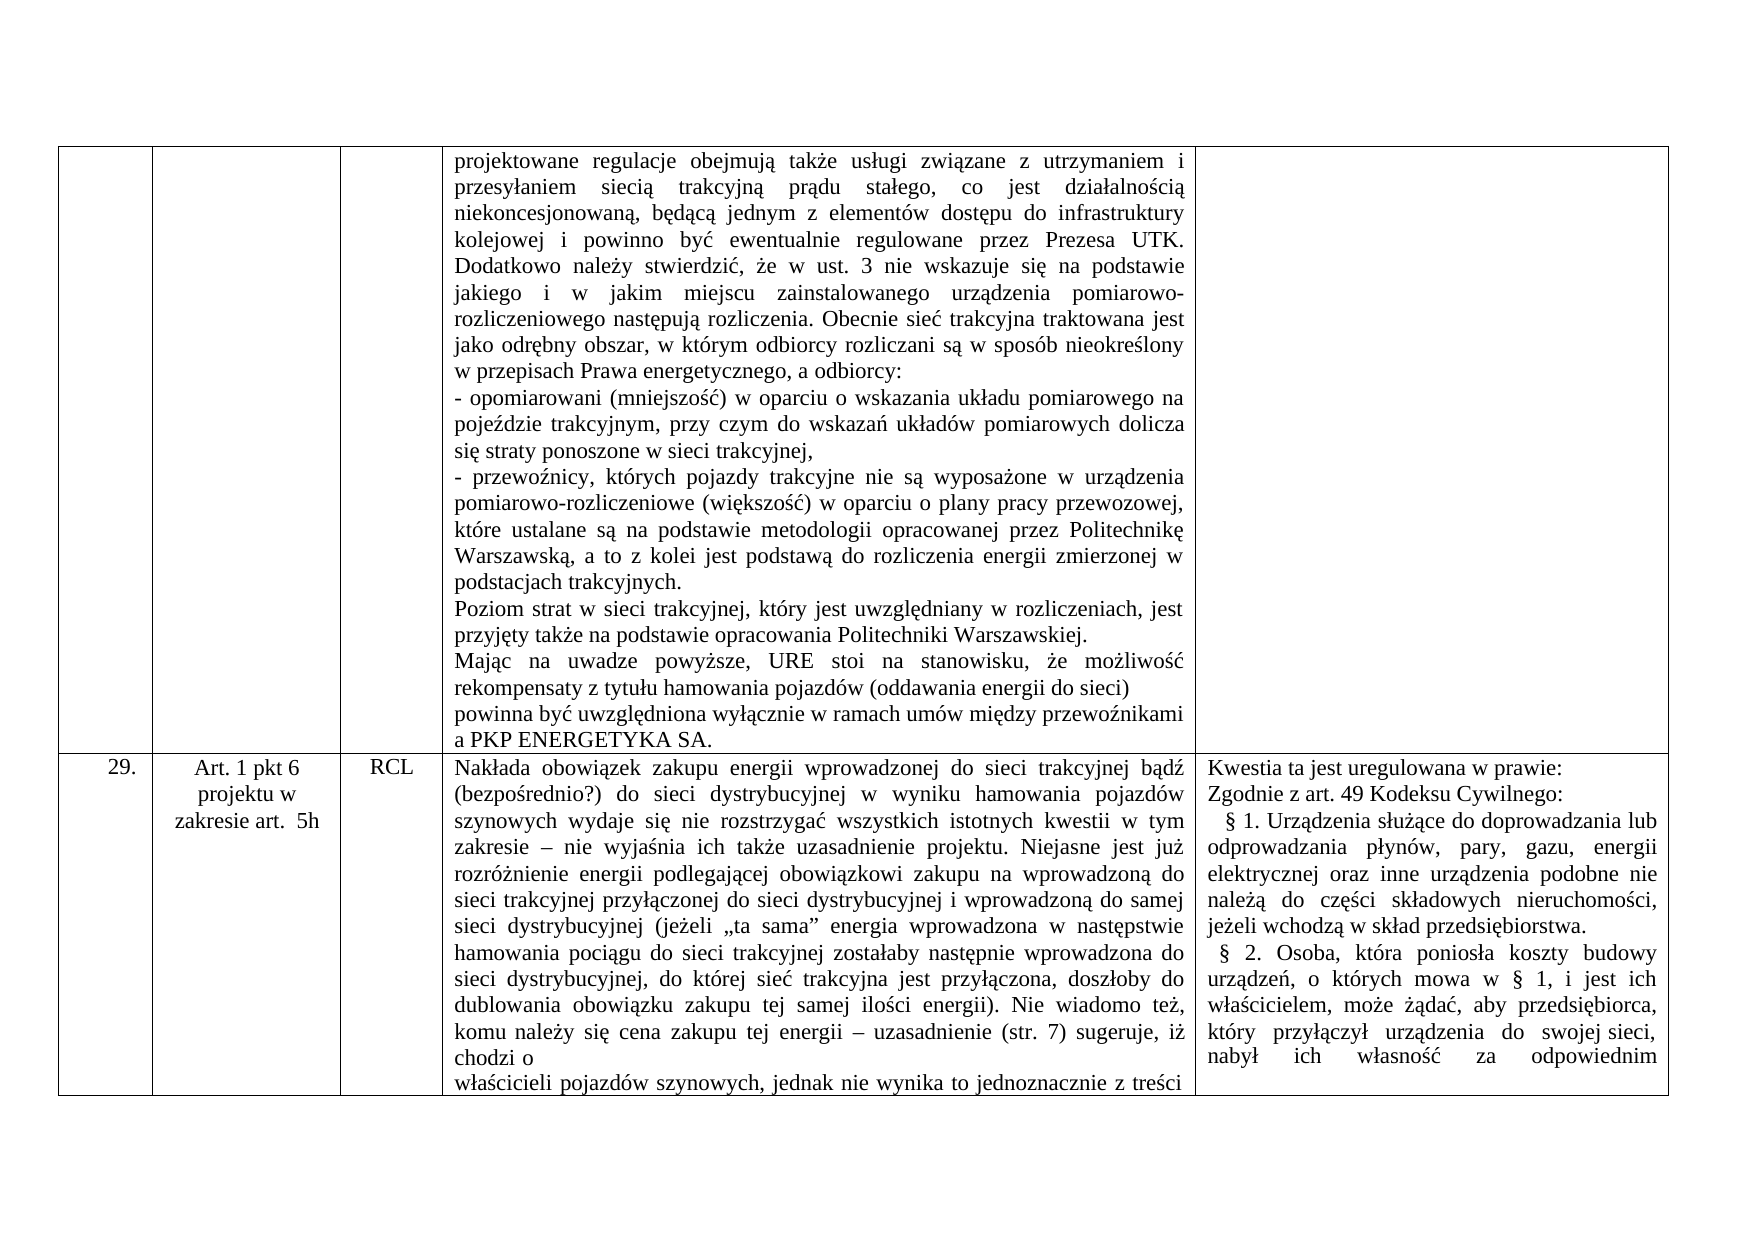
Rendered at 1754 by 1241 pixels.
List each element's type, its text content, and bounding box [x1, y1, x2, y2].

table_header projektowane regulacje obejmują także usługi związane z utrzymaniem i przesyłaniem siecią trakcyjną prądu stałego, co jest działalnością niekoncesjonowaną, będącą jednym z elementów dostępu do infrastruktury kolejowej i powinno być ewentualnie regulowane przez Prezesa UTK. Dodatkowo należy stwierdzić, że w ust. 3 nie wskazuje się na podstawie jakiego i w jakim miejscu zainstalowanego urządzenia pomiarowo-rozliczeniowego następują rozliczenia. Obecnie sieć trakcyjna traktowana jest jako odrębny obszar, w którym odbiorcy rozliczani są w sposób nieokreślony w przepisach Prawa energetycznego, a odbiorcy: opomiarowani (mniejszość) w oparciu o wskazania układu pomiarowego na pojeździe trakcyjnym, przy czym do wskazań układów pomiarowych dolicza się straty ponoszone w sieci trakcyjnej, przewoźnicy, których pojazdy trakcyjne nie są wyposażone w urządzenia pomiarowo-rozliczeniowe (większość) w oparciu o plany pracy przewozowej, które ustalane są na podstawie metodologii opracowanej przez Politechnikę Warszawską, a to z kolei jest podstawą do rozliczenia energii zmierzonej w podstacjach trakcyjnych. Poziom strat w sieci trakcyjnej, który jest uwzględniany w rozliczeniach, jest przyjęty także na podstawie opracowania Politechniki Warszawskiej. Mając na uwadze powyższe, URE stoi na stanowisku, że możliwość rekompensaty z tytułu hamowania pojazdów (oddawania energii do sieci) powinna być uwzględniona wyłącznie w ramach umów między przewoźnikami a PKP ENERGETYKA SA. [443, 147, 1195, 753]
table_header [153, 147, 340, 753]
table_cell Kwestia ta jest uregulowana w prawie: Zgodnie z art. 49 Kodeksu Cywilnego: § 1. Urządzenia służące do doprowadzania lub odprowadzania płynów, pary, gazu, energii elektrycznej oraz inne urządzenia podobne nie należą do części składowych nieruchomości, jeżeli wchodzą w skład przedsiębiorstwa. § 2. Osoba, która poniosła koszty budowy urządzeń, o których mowa w § 1, i jest ich właścicielem, może żądać, aby przedsiębiorca, który przyłączył urządzenia do swojej sieci, nabył ich własność za odpowiednim [1196, 754, 1668, 1095]
table_header [59, 147, 152, 753]
table_header [341, 147, 442, 753]
table_cell 29. [59, 754, 152, 1095]
table_header [1196, 147, 1668, 753]
table_cell RCL [341, 754, 442, 1095]
table_cell Nakłada obowiązek zakupu energii wprowadzonej do sieci trakcyjnej bądź (bezpośrednio?) do sieci dystrybucyjnej w wyniku hamowania pojazdów szynowych wydaje się nie rozstrzygać wszystkich istotnych kwestii w tym zakresie – nie wyjaśnia ich także uzasadnienie projektu. Niejasne jest już rozróżnienie energii podlegającej obowiązkowi zakupu na wprowadzoną do sieci trakcyjnej przyłączonej do sieci dystrybucyjnej i wprowadzoną do samej sieci dystrybucyjnej (jeżeli „ta sama” energia wprowadzona w następstwie hamowania pociągu do sieci trakcyjnej zostałaby następnie wprowadzona do sieci dystrybucyjnej, do której sieć trakcyjna jest przyłączona, doszłoby do dublowania obowiązku zakupu tej samej ilości energii). Nie wiadomo też, komu należy się cena zakupu tej energii – uzasadnienie (str. 7) sugeruje, iż chodzi o właścicieli pojazdów szynowych, jednak nie wynika to jednoznacznie z treści [443, 754, 1195, 1095]
table_cell Art. 1 pkt 6 projektu w zakresie art. 5h [153, 754, 340, 1095]
